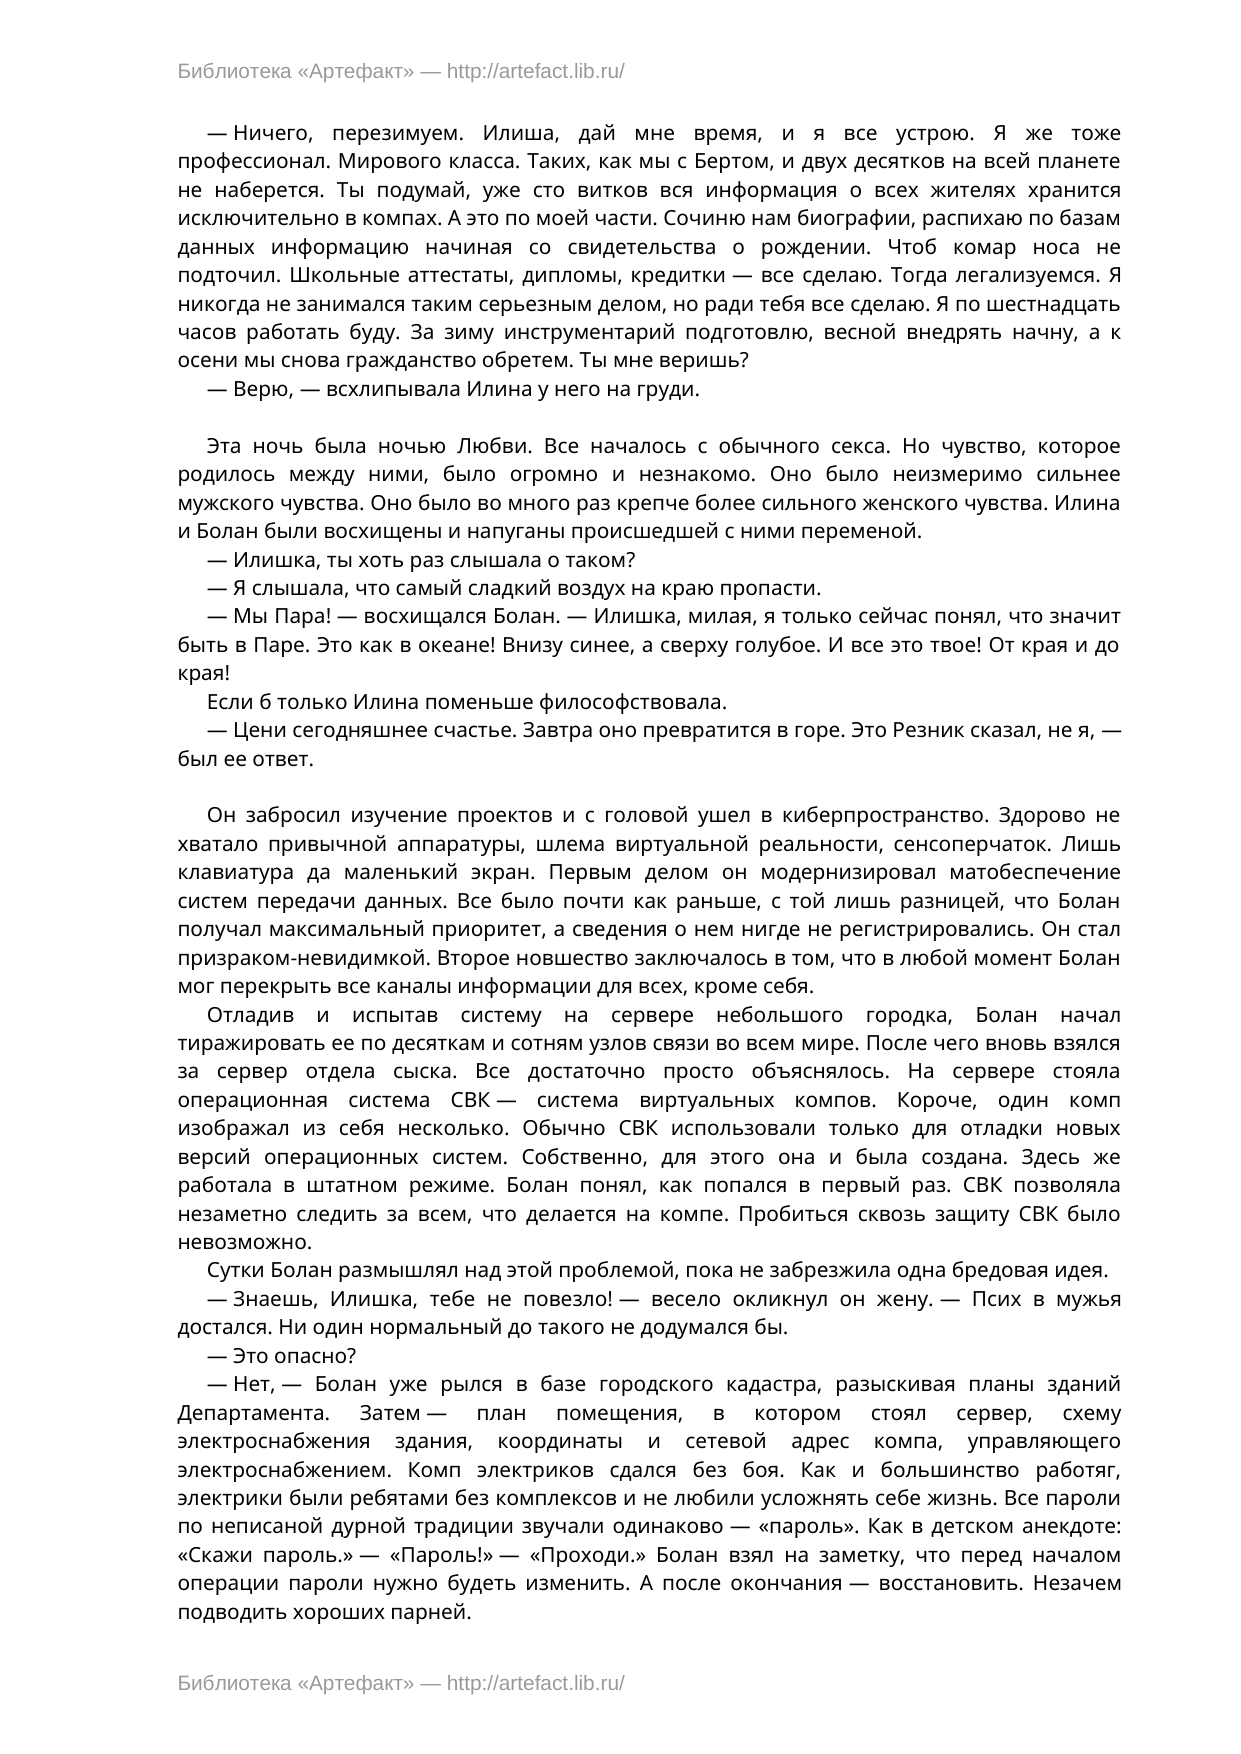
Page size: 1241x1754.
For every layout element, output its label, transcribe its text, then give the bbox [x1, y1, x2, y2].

text — Ничего, перезимуем. Илиша, дай мне время, и я все устрою. Я же тоже профессионал. Мирового класса. Таких, как мы с Бертом, и двух десятков на всей планете не наберется. Ты подумай, уже сто витков вся информация о всех жителях хранится исключительно в компах. А это по моей части. Сочиню нам биографии, распихаю по базам данных информацию начиная со свидетельства о рождении. Чтоб комар носа не подточил. Школьные аттестаты, дипломы, кредитки — все сделаю. Тогда легализуемся. Я никогда не занимался таким серьезным делом, но ради тебя все сделаю. Я по шестнадцать часов работать буду. За зиму инструментарий подготовлю, весной внедрять начну, а к осени мы снова гражданство обретем. Ты мне веришь? [177, 118, 1122, 374]
text — Нет, — Болан уже рылся в базе городского кадастра, разыскивая планы зданий Департамента. Затем — план помещения, в котором стоял сервер, схему электроснабжения здания, координаты и сетевой адрес компа, управляющего электроснабжением. Комп электриков сдался без боя. Как и большинство работяг, электрики были ребятами без комплексов и не любили усложнять себе жизнь. Все пароли по неписаной дурной традиции звучали одинаково — «пароль». Как в детском анекдоте: «Скажи пароль.» — «Пароль!» — «Проходи.» Болан взял на заметку, что перед началом операции пароли нужно будеть изменить. А после окончания — восстановить. Незачем подводить хороших парней. [177, 1369, 1122, 1625]
text Эта ночь была ночью Любви. Все началось с обычного секса. Но чувство, которое родилось между ними, было огромно и незнакомо. Оно было неизмеримо сильнее мужского чувства. Оно было во много раз крепче более сильного женского чувства. Илина и Болан были восхищены и напуганы происшедшей с ними переменой. [177, 431, 1122, 545]
text Сутки Болан размышлял над этой проблемой, пока не забрезжила одна бредовая идея. [177, 1256, 1122, 1284]
text — Мы Пара! — восхищался Болан. — Илишка, милая, я только сейчас понял, что значит быть в Паре. Это как в океане! Внизу синее, а сверху голубое. И все это твое! От края и до края! [177, 602, 1122, 687]
text — Верю, — всхлипывала Илина у него на груди. [177, 374, 1122, 402]
text — Цени сегодняшнее счастье. Завтра оно превратится в горе. Это Резник сказал, не я, — был ее ответ. [177, 715, 1122, 772]
text — Знаешь, Илишка, тебе не повезло! — весело окликнул он жену. — Псих в мужья достался. Ни один нормальный до такого не додумался бы. [177, 1284, 1122, 1341]
text Он забросил изучение проектов и с головой ушел в киберпространство. Здорово не хватало привычной аппаратуры, шлема виртуальной реальности, сенсоперчаток. Лишь клавиатура да маленький экран. Первым делом он модернизировал матобеспечение систем передачи данных. Все было почти как раньше, с той лишь разницей, что Болан получал максимальный приоритет, а сведения о нем нигде не регистрировались. Он стал призраком-невидимкой. Второе новшество заключалось в том, что в любой момент Болан мог перекрыть все каналы информации для всех, кроме себя. [177, 801, 1122, 1000]
text — Я слышала, что самый сладкий воздух на краю пропасти. [177, 573, 1122, 602]
text — Это опасно? [177, 1341, 1122, 1369]
text Отладив и испытав систему на сервере небольшого городка, Болан начал тиражировать ее по десяткам и сотням узлов связи во всем мире. После чего вновь взялся за сервер отдела сыска. Все достаточно просто объяснялось. На сервере стояла операционная система СВК — система виртуальных компов. Короче, один комп изображал из себя несколько. Обычно СВК использовали только для отладки новых версий операционных систем. Собственно, для этого она и была создана. Здесь же работала в штатном режиме. Болан понял, как попался в первый раз. СВК позволяла незаметно следить за всем, что делается на компе. Пробиться сквозь защиту СВК было невозможно. [177, 1000, 1122, 1256]
text — Илишка, ты хоть раз слышала о таком? [177, 545, 1122, 573]
text Если б только Илина поменьше философствовала. [177, 687, 1122, 715]
